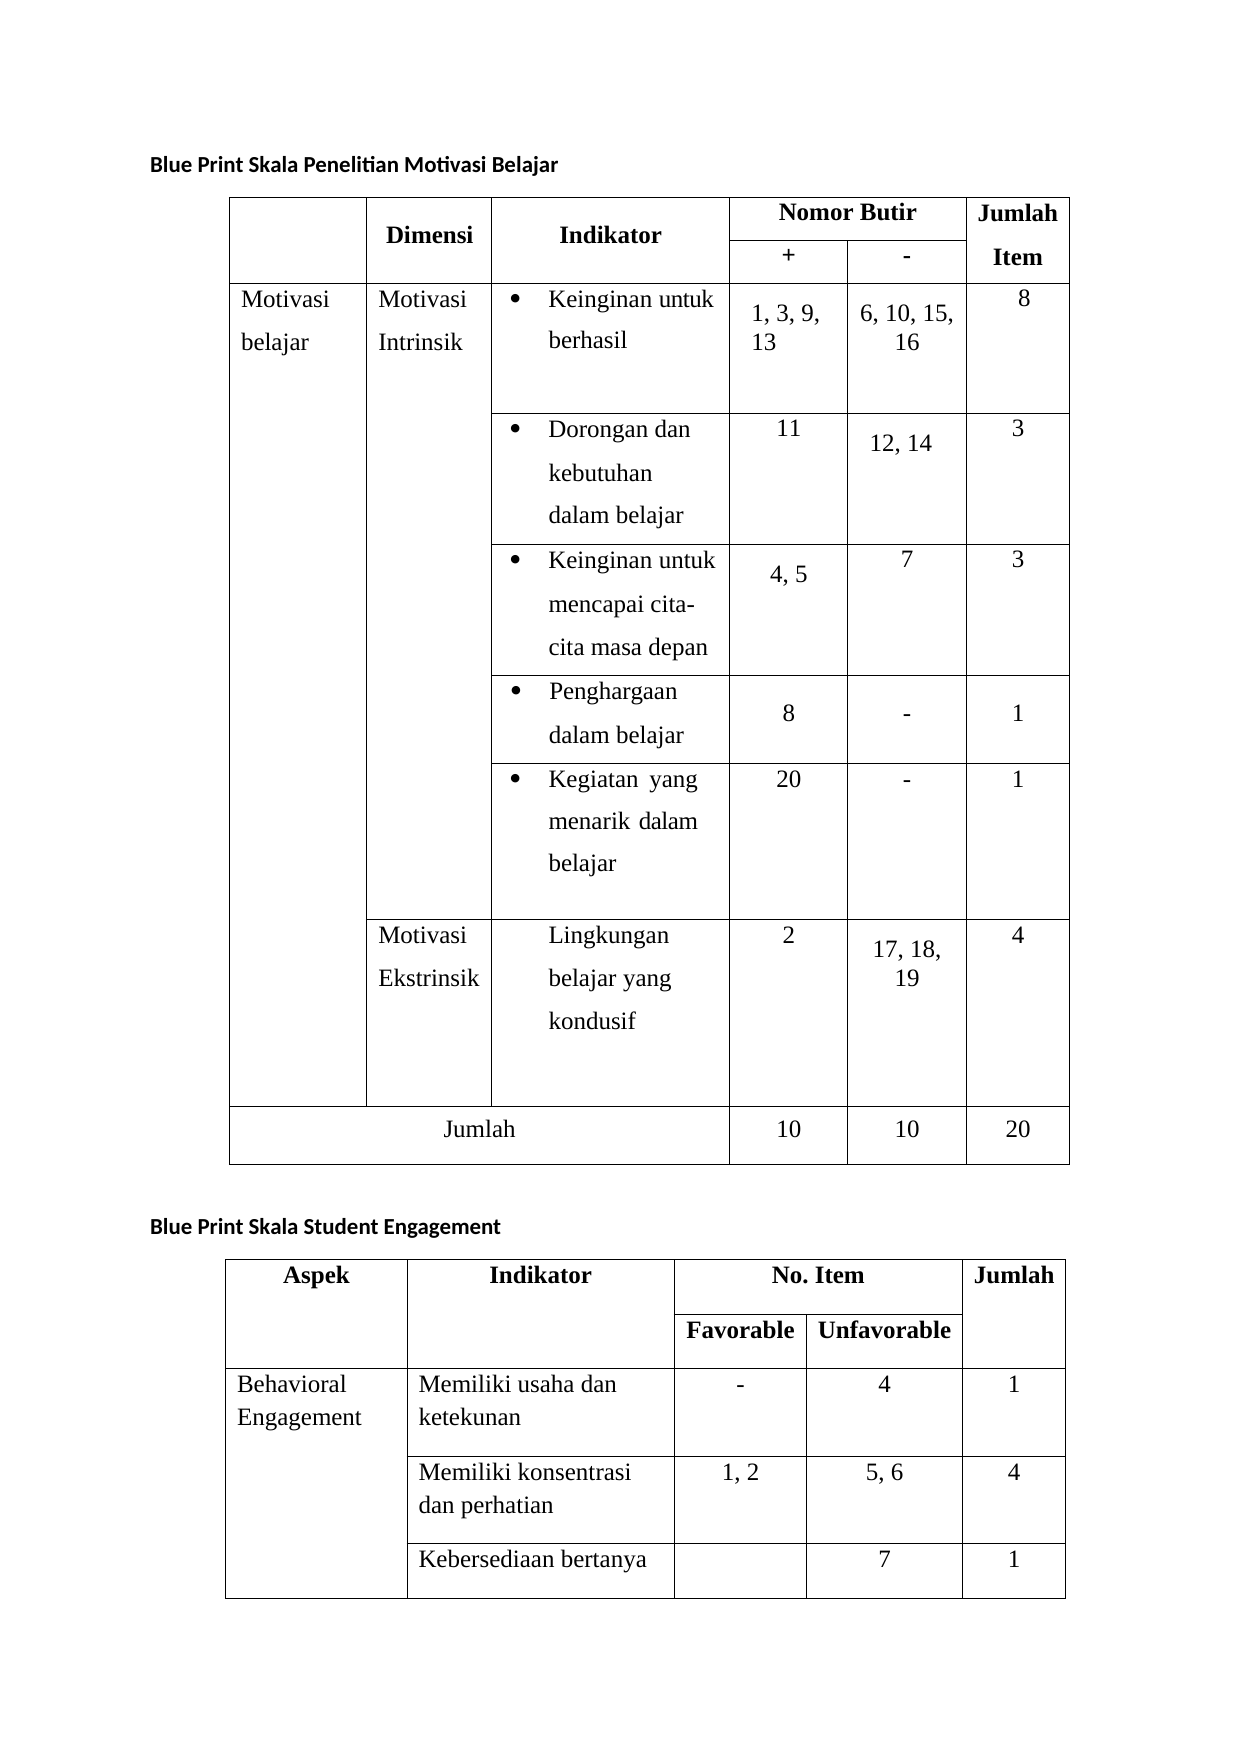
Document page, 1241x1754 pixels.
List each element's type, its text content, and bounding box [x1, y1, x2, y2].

table_cell - [848, 764, 966, 919]
table_cell Memiliki usaha dan ketekunan [408, 1369, 674, 1456]
table_header [230, 198, 366, 283]
table_cell Motivasi Intrinsik [367, 284, 491, 919]
table_cell 10 [848, 1107, 966, 1164]
table_header Dimensi [367, 198, 491, 283]
table_cell 1, 3, 9, 13 [730, 284, 847, 412]
table_cell 4 [807, 1369, 962, 1456]
table_cell Motivasi Ekstrinsik [367, 920, 491, 1106]
table_header Aspek [226, 1260, 407, 1368]
table_cell - [675, 1369, 806, 1456]
table_cell 4, 5 [730, 545, 847, 675]
table_header No. Item [675, 1260, 962, 1314]
table_cell + [730, 241, 847, 283]
table_cell Lingkungan belajar yang kondusif [492, 920, 729, 1106]
table_cell 12, 14 [848, 414, 966, 543]
table_cell - [848, 676, 966, 763]
table_cell 20 [730, 764, 847, 919]
table_header Indikator [408, 1260, 674, 1368]
table_cell 8 [730, 676, 847, 763]
table_cell - [848, 241, 966, 283]
table_cell 3 [967, 545, 1069, 675]
table_cell 10 [730, 1107, 847, 1164]
table_cell 7 [807, 1544, 962, 1598]
text Blue Print Skala Student Engagement [150, 1212, 1090, 1240]
table_cell Motivasi belajar [230, 284, 366, 1106]
table_cell 1, 2 [675, 1457, 806, 1543]
table_cell Jumlah [230, 1107, 729, 1164]
table_cell 20 [967, 1107, 1069, 1164]
table_header Nomor Butir [730, 198, 966, 240]
table_cell 1 [967, 764, 1069, 919]
table_cell Dorongan dan kebutuhan dalam belajar [492, 414, 729, 543]
table_cell Keinginan untuk berhasil [492, 284, 729, 412]
table_cell 8 [967, 284, 1069, 412]
table_cell 11 [730, 414, 847, 543]
table_cell Behavioral Engagement [226, 1369, 407, 1598]
table_cell 1 [963, 1544, 1065, 1598]
table_cell Keinginan untuk mencapai cita- cita masa depan [492, 545, 729, 675]
table_cell [675, 1544, 806, 1598]
table_header Jumlah [963, 1260, 1065, 1368]
table_cell 7 [848, 545, 966, 675]
table_cell Unfavorable [807, 1315, 962, 1368]
table_cell 6, 10, 15, 16 [848, 284, 966, 412]
table_cell 4 [967, 920, 1069, 1106]
table_cell Kegiatan yang menarik dalam belajar [492, 764, 729, 919]
table_cell 1 [967, 676, 1069, 763]
table_cell Penghargaan dalam belajar [492, 676, 729, 763]
table_cell Favorable [675, 1315, 806, 1368]
table_cell 1 [963, 1369, 1065, 1456]
table_cell 17, 18, 19 [848, 920, 966, 1106]
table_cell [408, 1544, 674, 1598]
table_cell 3 [967, 414, 1069, 543]
table_cell 5, 6 [807, 1457, 962, 1543]
table_cell 4 [963, 1457, 1065, 1543]
table_cell 2 [730, 920, 847, 1106]
table_header Jumlah Item [967, 198, 1069, 283]
table_cell Memiliki konsentrasi dan perhatian [408, 1457, 674, 1543]
table_header Indikator [492, 198, 729, 283]
text Blue Print Skala Penelitian Motivasi Belajar [150, 150, 1090, 178]
